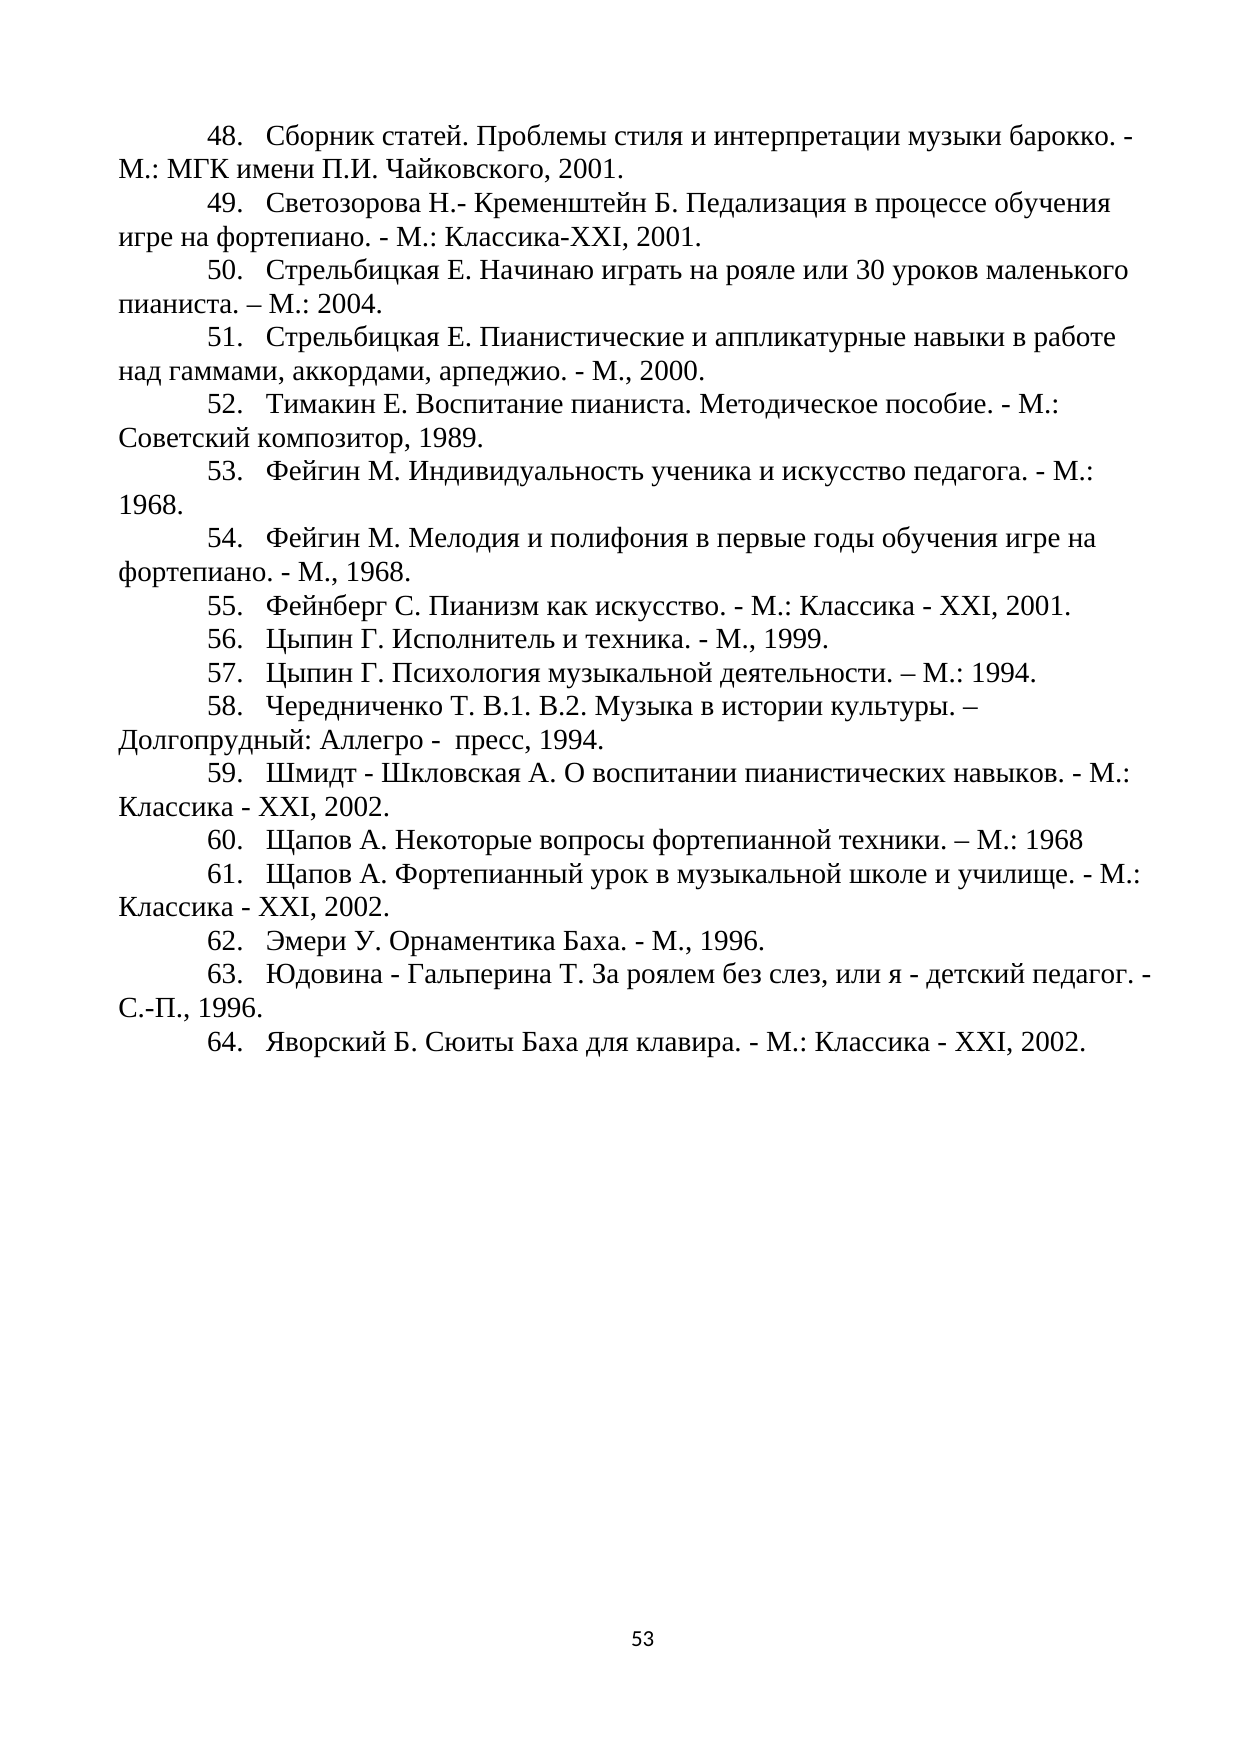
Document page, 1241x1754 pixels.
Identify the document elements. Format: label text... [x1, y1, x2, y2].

list Светозорова Н.- Кременштейн Б. Педализация в процессе обучения игре на фортепиано. - М.: Классика-XXI, 2001. [118, 185, 1167, 252]
list Чередниченко Т. В.1. В.2. Музыка в истории культуры. – Долгопрудный: Аллегро - пресс, 1994. [118, 688, 1167, 755]
list Фейгин М. Мелодия и полифония в первые годы обучения игре на фортепиано. - М., 1968. [118, 521, 1167, 588]
list Цыпин Г. Психология музыкальной деятельности. – М.: 1994. [118, 655, 1167, 688]
list Яворский Б. Сюиты Баха для клавира. - М.: Классика - XXI, 2002. [118, 1024, 1167, 1057]
list Сборник статей. Проблемы стиля и интерпретации музыки барокко. - М.: МГК имени П.И. Чайковского, 2001. [118, 118, 1167, 185]
list Фейгин М. Индивидуальность ученика и искусство педагога. - М.: 1968. [118, 453, 1167, 521]
list Стрельбицкая Е. Пианистические и аппликатурные навыки в работе над гаммами, аккордами, арпеджио. - М., 2000. [118, 319, 1167, 386]
list Щапов А. Фортепианный урок в музыкальной школе и училище. - М.: Классика - XXI, 2002. [118, 856, 1167, 923]
list Юдовина - Гальперина Т. За роялем без слез, или я - детский педагог. - С.-П., 1996. [118, 957, 1167, 1024]
list Щапов А. Некоторые вопросы фортепианной техники. – М.: 1968 [118, 822, 1167, 856]
list Стрельбицкая Е. Начинаю играть на рояле или 30 уроков маленького пианиста. – М.: 2004. [118, 252, 1167, 319]
list Эмери У. Орнаментика Баха. - М., 1996. [118, 923, 1167, 957]
list Фейнберг С. Пианизм как искусство. - М.: Классика - XXI, 2001. [118, 588, 1167, 621]
list Шмидт - Шкловская А. О воспитании пианистических навыков. - М.: Классика - XXI, 2002. [118, 755, 1167, 822]
list Цыпин Г. Исполнитель и техника. - М., 1999. [118, 621, 1167, 655]
list Тимакин Е. Воспитание пианиста. Методическое пособие. - М.: Советский композитор, 1989. [118, 386, 1167, 453]
